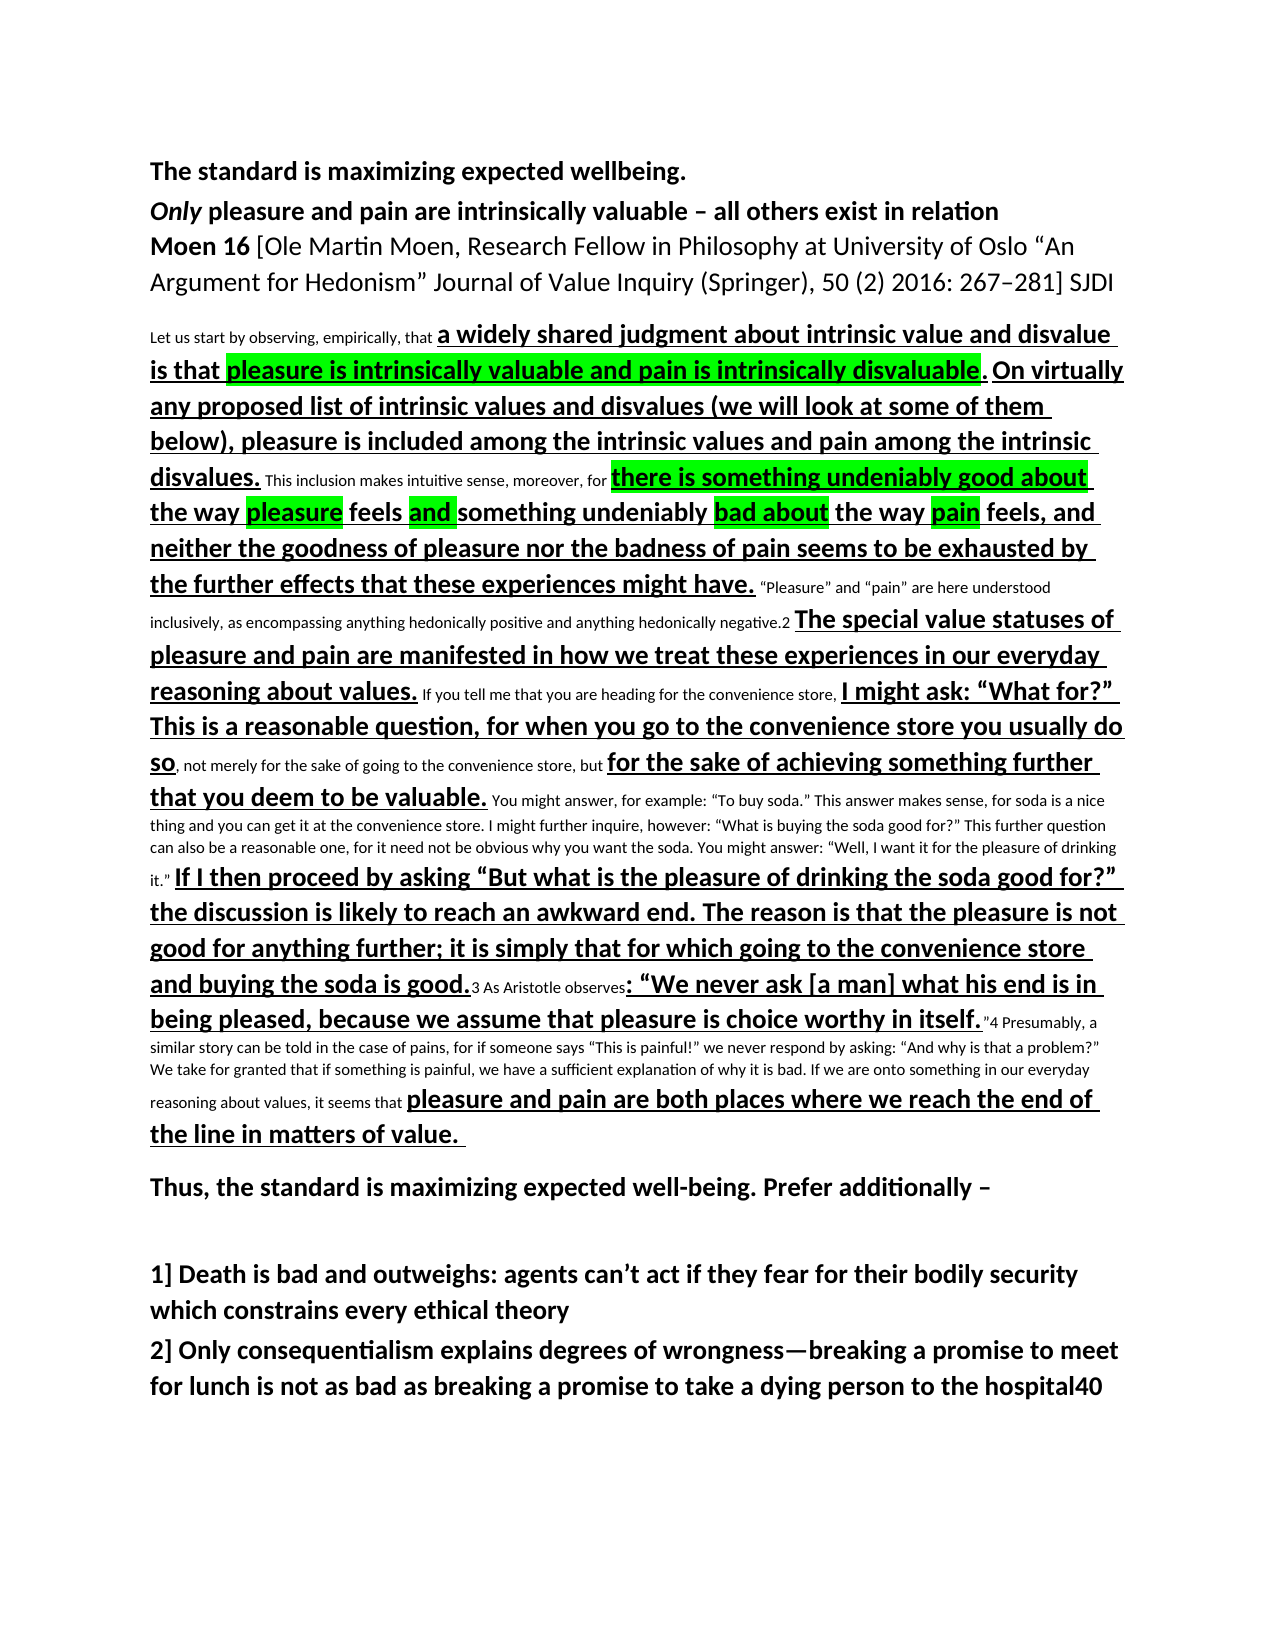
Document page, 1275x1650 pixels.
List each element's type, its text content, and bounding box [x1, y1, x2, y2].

text Let us start by observing, empirically, that a widely shared judgment about intrinsic value and disvalue is that pleasure is intrinsically valuable and pain is intrinsically disvaluable. On virtually any proposed list of intrinsic values and disvalues (we will look at some of them below), pleasure is included among the intrinsic values and pain among the intrinsic disvalues. This inclusion makes intuitive sense, moreover, for there is something undeniably good about the way pleasure feels and something undeniably bad about the way pain feels, and neither the goodness of pleasure nor the badness of pain seems to be exhausted by the further effects that these experiences might have. “Pleasure” and “pain” are here understood inclusively, as encompassing anything hedonically positive and anything hedonically negative.2 The special value statuses of pleasure and pain are manifested in how we treat these experiences in our everyday reasoning about values. If you tell me that you are heading for the convenience store, I might ask: “What for?” This is a reasonable question, for when you go to the convenience store you usually do so, not merely for the sake of going to the convenience store, but for the sake of achieving something further that you deem to be valuable. You might answer, for example: “To buy soda.” This answer makes sense, for soda is a nice thing and you can get it at the convenience store. I might further inquire, however: “What is buying the soda good for?” This further question can also be a reasonable one, for it need not be obvious why you want the soda. You might answer: “Well, I want it for the pleasure of drinking it.” If I then proceed by asking “But what is the pleasure of drinking the soda good for?” the discussion is likely to reach an awkward end. The reason is that the pleasure is not good for anything further; it is simply that for which going to the convenience store and buying the soda is good.3 As Aristotle observes: “We never ask [a man] what his end is in being pleased, because we assume that pleasure is choice worthy in itself.”4 Presumably, a similar story can be told in the case of pains, for if someone says “This is painful!” we never respond by asking: “And why is that a problem?” We take for granted that if something is painful, we have a sufficient explanation of why it is bad. If we are onto something in our everyday reasoning about values, it seems that pleasure and pain are both places where we reach the end of the line in matters of value. [150, 317, 1125, 738]
subtitle 2] Only consequentialism explains degrees of wrongness—breaking a promise to meet for lunch is not as bad as breaking a promise to take a dying person to the hospital40 [150, 1333, 1125, 1402]
text Let us start by observing, empirically, that a widely shared judgment about intrinsic value and disvalue is that pleasure is intrinsically valuable and pain is intrinsically disvaluable. On virtually any proposed list of intrinsic values and disvalues (we will look at some of them below), pleasure is included among the intrinsic values and pain among the intrinsic disvalues. This inclusion makes intuitive sense, moreover, for there is something undeniably good about the way pleasure feels and something undeniably bad about the way pain feels, and neither the goodness of pleasure nor the badness of pain seems to be exhausted by the further effects that these experiences might have. “Pleasure” and “pain” are here understood inclusively, as encompassing anything hedonically positive and anything hedonically negative.2 The special value statuses of pleasure and pain are manifested in how we treat these experiences in our everyday reasoning about values. If you tell me that you are heading for the convenience store, I might ask: “What for?” This is a reasonable question, for when you go to the convenience store you usually do so, not merely for the sake of going to the convenience store, but for the sake of achieving something further that you deem to be valuable. You might answer, for example: “To buy soda.” This answer makes sense, for soda is a nice thing and you can get it at the convenience store. I might further inquire, however: “What is buying the soda good for?” This further question can also be a reasonable one, for it need not be obvious why you want the soda. You might answer: “Well, I want it for the pleasure of drinking it.” If I then proceed by asking “But what is the pleasure of drinking the soda good for?” the discussion is likely to reach an awkward end. The reason is that the pleasure is not good for anything further; it is simply that for which going to the convenience store and buying the soda is good.3 As Aristotle observes: “We never ask [a man] what his end is in being pleased, because we assume that pleasure is choice worthy in itself.”4 Presumably, a similar story can be told in the case of pains, for if someone says “This is painful!” we never respond by asking: “And why is that a problem?” We take for granted that if something is painful, we have a sufficient explanation of why it is bad. If we are onto something in our everyday reasoning about values, it seems that pleasure and pain are both places where we reach the end of the line in matters of value. [150, 739, 1125, 924]
subtitle The standard is maximizing expected wellbeing. [150, 154, 1125, 187]
text Only pleasure and pain are intrinsically valuable – all others exist in relation [150, 194, 1125, 227]
subtitle Thus, the standard is maximizing expected well-being. Prefer additionally – [150, 1170, 1125, 1203]
subtitle 1] Death is bad and outweighs: agents can’t act if they fear for their bodily security which constrains every ethical theory [150, 1258, 1125, 1326]
text Moen 16 [Ole Martin Moen, Research Fellow in Philosophy at University of Oslo “An Argument for Hedonism” Journal of Value Inquiry (Springer), 50 (2) 2016: 267–281] SJDI [150, 229, 1125, 298]
text Let us start by observing, empirically, that a widely shared judgment about intrinsic value and disvalue is that pleasure is intrinsically valuable and pain is intrinsically disvaluable. On virtually any proposed list of intrinsic values and disvalues (we will look at some of them below), pleasure is included among the intrinsic values and pain among the intrinsic disvalues. This inclusion makes intuitive sense, moreover, for there is something undeniably good about the way pleasure feels and something undeniably bad about the way pain feels, and neither the goodness of pleasure nor the badness of pain seems to be exhausted by the further effects that these experiences might have. “Pleasure” and “pain” are here understood inclusively, as encompassing anything hedonically positive and anything hedonically negative.2 The special value statuses of pleasure and pain are manifested in how we treat these experiences in our everyday reasoning about values. If you tell me that you are heading for the convenience store, I might ask: “What for?” This is a reasonable question, for when you go to the convenience store you usually do so, not merely for the sake of going to the convenience store, but for the sake of achieving something further that you deem to be valuable. You might answer, for example: “To buy soda.” This answer makes sense, for soda is a nice thing and you can get it at the convenience store. I might further inquire, however: “What is buying the soda good for?” This further question can also be a reasonable one, for it need not be obvious why you want the soda. You might answer: “Well, I want it for the pleasure of drinking it.” If I then proceed by asking “But what is the pleasure of drinking the soda good for?” the discussion is likely to reach an awkward end. The reason is that the pleasure is not good for anything further; it is simply that for which going to the convenience store and buying the soda is good.3 As Aristotle observes: “We never ask [a man] what his end is in being pleased, because we assume that pleasure is choice worthy in itself.”4 Presumably, a similar story can be told in the case of pains, for if someone says “This is painful!” we never respond by asking: “And why is that a problem?” We take for granted that if something is painful, we have a sufficient explanation of why it is bad. If we are onto something in our everyday reasoning about values, it seems that pleasure and pain are both places where we reach the end of the line in matters of value. [150, 925, 1125, 1151]
